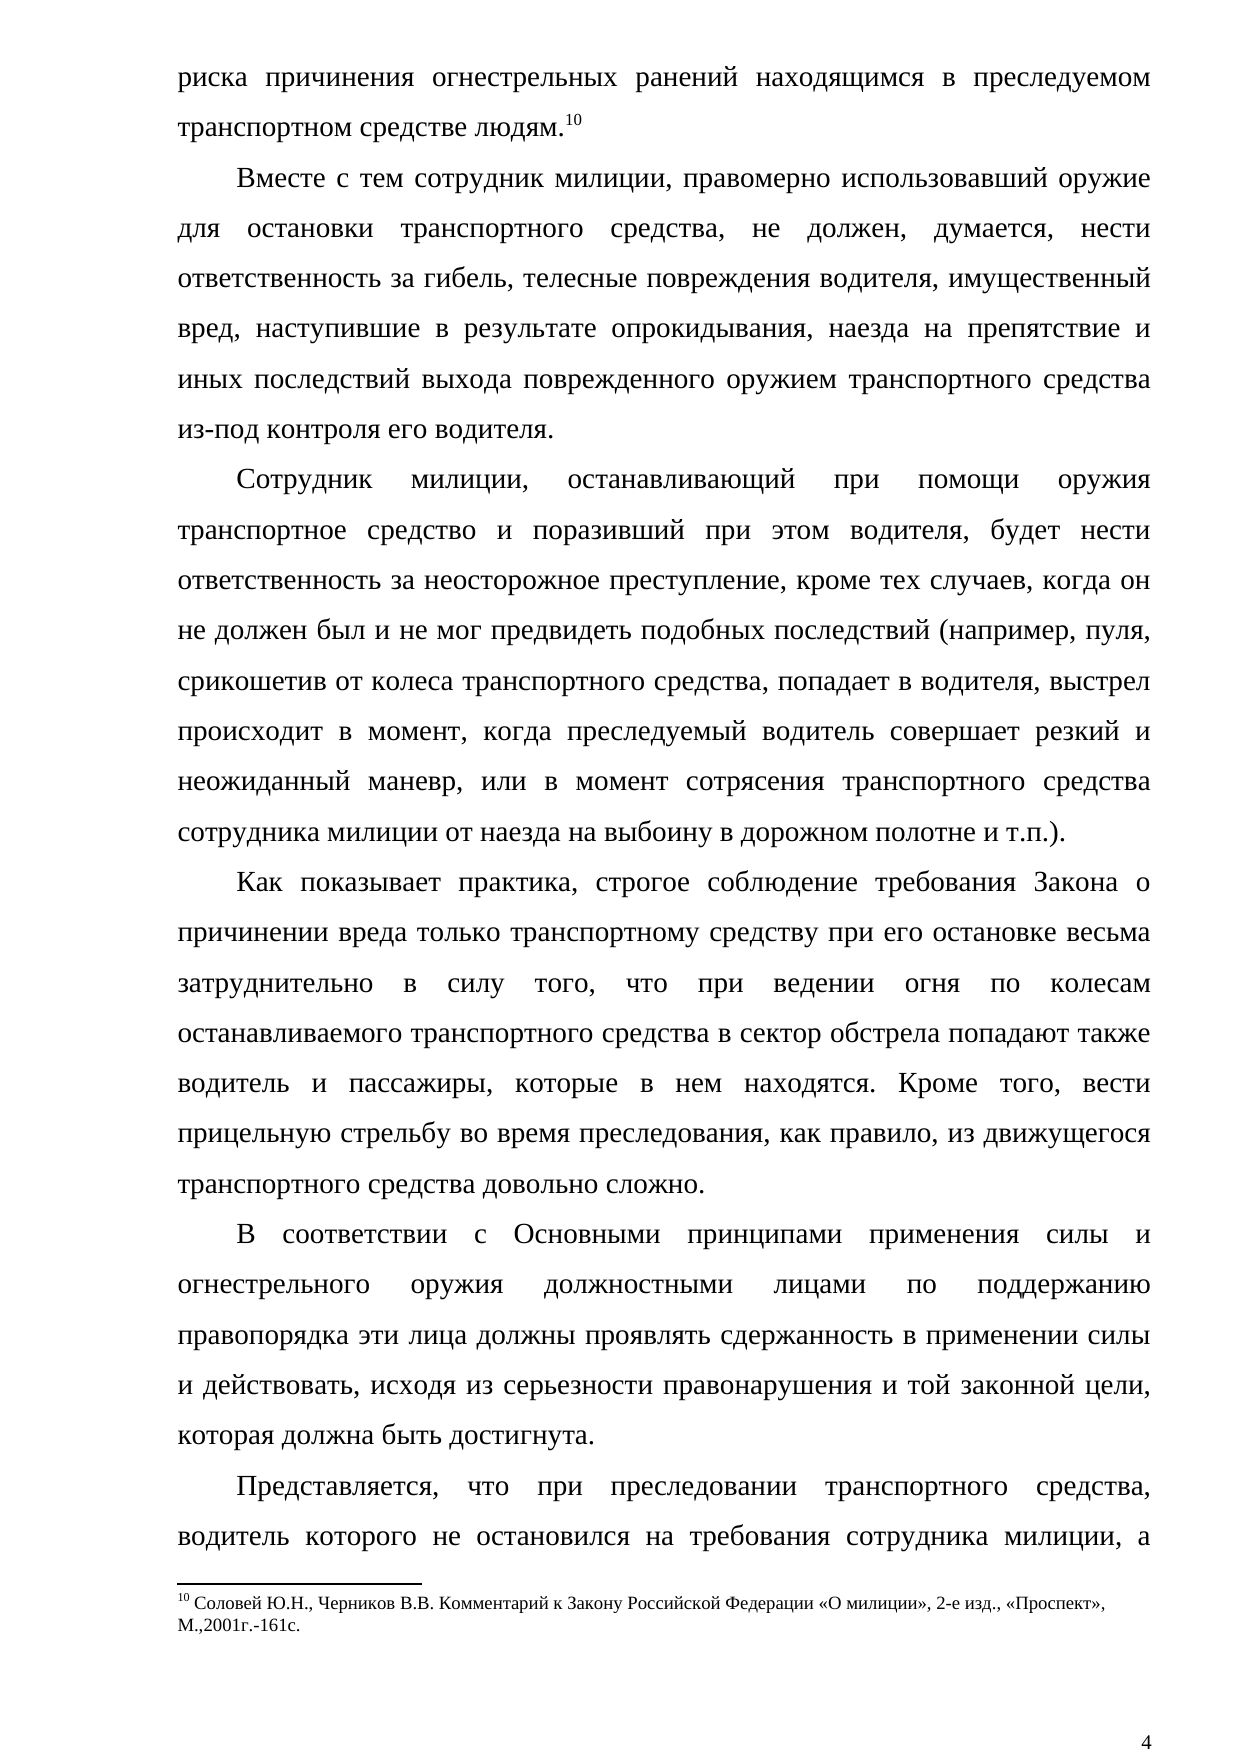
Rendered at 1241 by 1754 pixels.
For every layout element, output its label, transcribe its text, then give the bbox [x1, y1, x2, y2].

text Вместе с тем сотрудник милиции, правомерно использовавший оружие для остановки транспортного средства, не должен, думается, нести ответственность за гибель, телесные повреждения водителя, имущественный вред, наступившие в результате опрокидывания, наезда на препятствие и иных последствий выхода поврежденного оружием транспортного средства из-под контроля его водителя. [177, 160, 1152, 445]
text Сотрудник милиции, останавливающий при помощи оружия транспортное средство и поразивший при этом водителя, будет нести ответственность за неосторожное преступление, кроме тех случаев, когда он не должен был и не мог предвидеть подобных последствий (например, пуля, срикошетив от колеса транспортного средства, попадает в водителя, выстрел происходит в момент, когда преследуемый водитель совершает резкий и неожиданный маневр, или в момент сотрясения транспортного средства сотрудника милиции от наезда на выбоину в дорожном полотне и т.п.). [177, 462, 1152, 847]
text Как показывает практика, строгое соблюдение требования Закона о причинении вреда только транспортному средству при его остановке весьма затруднительно в силу того, что при ведении огня по колесам останавливаемого транспортного средства в сектор обстрела попадают также водитель и пассажиры, которые в нем находятся. Кроме того, вести прицельную стрельбу во время преследования, как правило, из движущегося транспортного средства довольно сложно. [177, 864, 1152, 1199]
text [177, 1468, 1152, 1552]
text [177, 59, 1152, 143]
text В соответствии с Основными принципами применения силы и огнестрельного оружия должностными лицами по поддержанию правопорядка эти лица должны проявлять сдержанность в применении силы и действовать, исходя из серьезности правонарушения и той законной цели, которая должна быть достигнута. [177, 1216, 1152, 1451]
